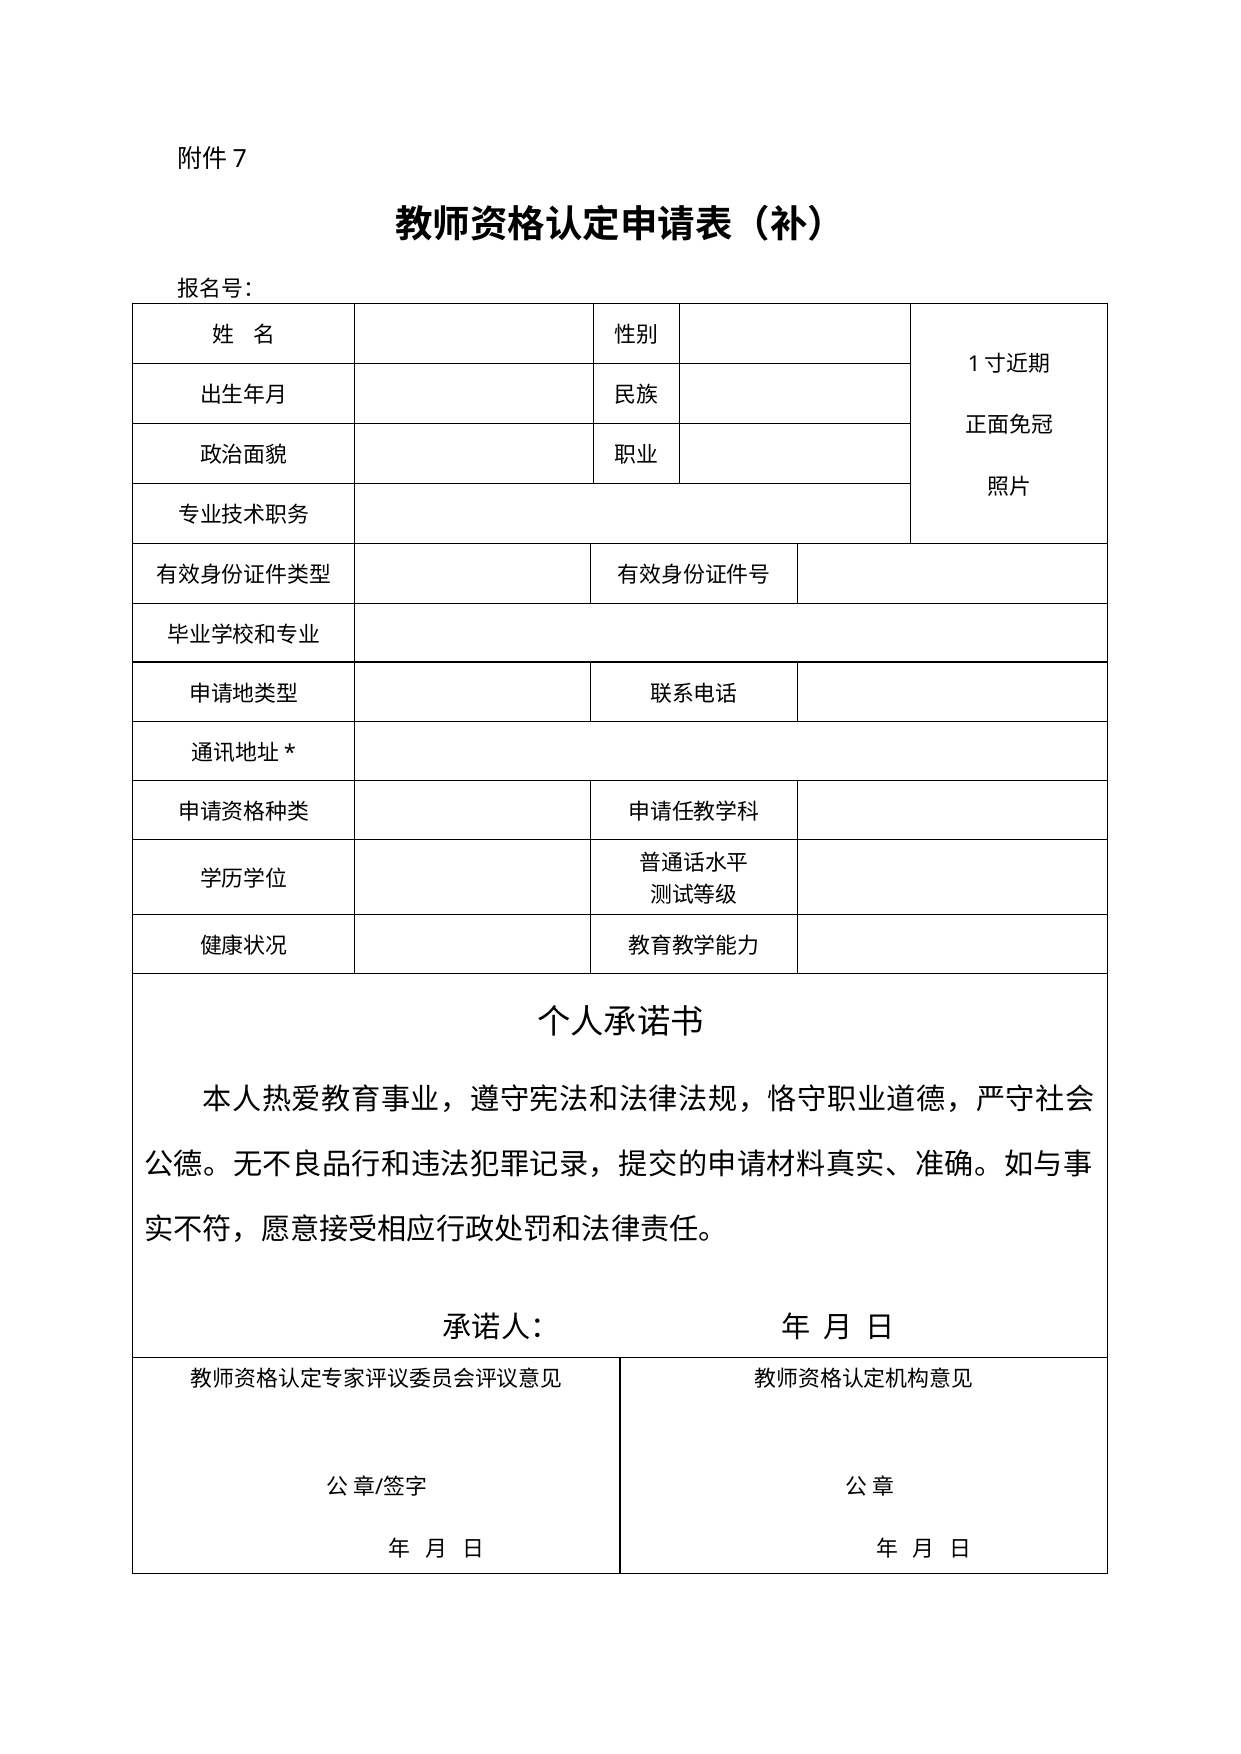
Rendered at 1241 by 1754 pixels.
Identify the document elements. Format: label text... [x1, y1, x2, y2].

table_cell [798, 781, 1107, 839]
table_cell 出生年月 [133, 364, 354, 423]
table_header [355, 304, 593, 363]
table_cell 公 章/签字 年 月 日 [133, 1397, 619, 1573]
table_cell [355, 663, 590, 721]
table_cell [355, 544, 590, 602]
table_cell 专业技术职务 [133, 484, 354, 542]
table_cell 教育教学能力 [591, 915, 797, 973]
text 附件7 [177, 124, 1063, 189]
table_cell 申请地类型 [133, 663, 354, 721]
table_cell 有效身份证件号 [591, 544, 797, 602]
table_cell 公 章 年 月 日 [621, 1397, 1107, 1573]
table_header 姓 名 [133, 304, 354, 363]
table_cell [798, 663, 1107, 721]
table_header 性别 [594, 304, 679, 363]
text 报名号： [177, 270, 1041, 303]
table_cell [355, 484, 910, 542]
table_cell [355, 915, 590, 973]
table_cell 联系电话 [591, 663, 797, 721]
table_cell 政治面貌 [133, 424, 354, 483]
table_cell [355, 604, 1107, 661]
table_cell 通讯地址 * [133, 722, 354, 779]
table_cell [798, 544, 1107, 602]
table_cell [355, 840, 590, 914]
table_cell 个人承诺书 本人热爱教育事业，遵守宪法和法律法规，恪守职业道德，严守社会公德。无不良品行和违法犯罪记录，提交的申请材料真实、准确。如与事实不符，愿意接受相应行政处罚和法律责任。 承诺人： 年 月 日 [133, 974, 1107, 1357]
table_cell [680, 364, 910, 423]
table_cell [355, 722, 1107, 779]
table_cell 有效身份证件类型 [133, 544, 354, 602]
table_cell 申请任教学科 [591, 781, 797, 839]
text 教师资格认定申请表（补） [177, 189, 1063, 254]
table_header 1寸近期 正面免冠 照片 [911, 304, 1107, 542]
table_cell [355, 424, 593, 483]
table_cell [355, 781, 590, 839]
table_cell 普通话水平 测试等级 [591, 840, 797, 914]
table_header [680, 304, 910, 363]
table_cell [798, 840, 1107, 914]
table_cell [680, 424, 910, 483]
table_cell 学历学位 [133, 840, 354, 914]
table_cell 申请资格种类 [133, 781, 354, 839]
table_cell [355, 364, 593, 423]
table_cell 健康状况 [133, 915, 354, 973]
table_cell 毕业学校和专业 [133, 604, 354, 661]
table_cell 职业 [594, 424, 679, 483]
table_cell 民族 [594, 364, 679, 423]
table_cell [798, 915, 1107, 973]
table_cell 教师资格认定机构意见 [621, 1358, 1107, 1397]
table_cell 教师资格认定专家评议委员会评议意见 [133, 1358, 619, 1397]
